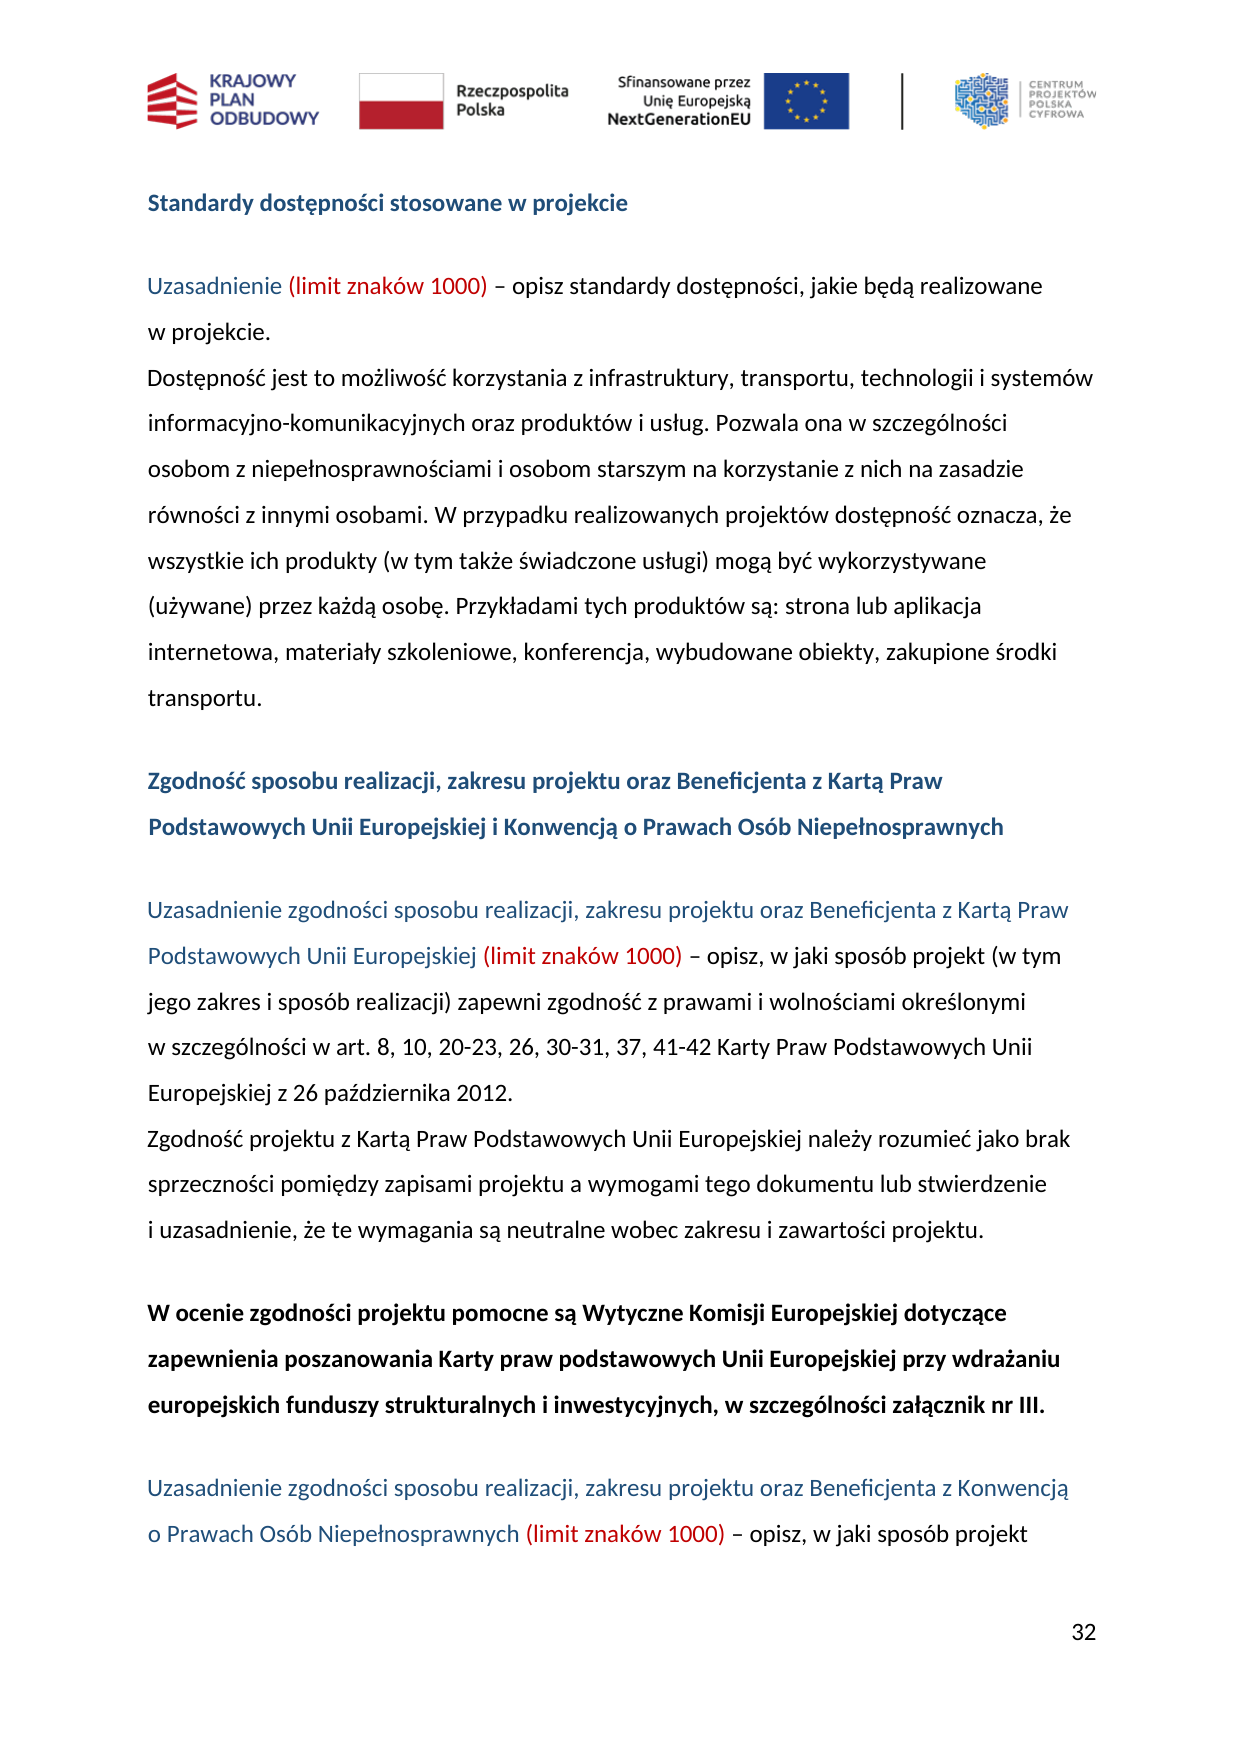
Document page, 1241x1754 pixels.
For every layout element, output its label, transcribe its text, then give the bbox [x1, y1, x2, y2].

text W ocenie zgodności projektu pomocne są Wytyczne Komisji Europejskiej dotyczące zapewnienia poszanowania Karty praw podstawowych Unii Europejskiej przy wdrażaniu europejskich funduszy strukturalnych i inwestycyjnych, w szczególności załącznik nr III. [147, 1297, 1094, 1419]
text Uzasadnienie (limit znaków 1000) – opisz standardy dostępności, jakie będą realizowane w projekcie. [147, 270, 1094, 347]
subtitle Standardy dostępności stosowane w projekcie [148, 187, 1096, 218]
subtitle Zgodność sposobu realizacji, zakresu projektu oraz Beneficjenta z Kartą Praw Podstawowych Unii Europejskiej i Konwencją o Prawach Osób Niepełnosprawnych [148, 765, 1096, 841]
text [147, 1472, 1094, 1548]
text Zgodność projektu z Kartą Praw Podstawowych Unii Europejskiej należy rozumieć jako brak sprzeczności pomiędzy zapisami projektu a wymogami tego dokumentu lub stwierdzenie i uzasadnienie, że te wymagania są neutralne wobec zakresu i zawartości projektu. [147, 1123, 1094, 1245]
picture [147, 73, 1097, 130]
text Uzasadnienie zgodności sposobu realizacji, zakresu projektu oraz Beneficjenta z Kartą Praw Podstawowych Unii Europejskiej (limit znaków 1000) – opisz, w jaki sposób projekt (w tym jego zakres i sposób realizacji) zapewni zgodność z prawami i wolnościami określonymi w szczególności w art. 8, 10, 20-23, 26, 30-31, 37, 41-42 Karty Praw Podstawowych Unii Europejskiej z 26 października 2012. [147, 894, 1094, 1108]
text Dostępność jest to możliwość korzystania z infrastruktury, transportu, technologii i systemów informacyjno-komunikacyjnych oraz produktów i usług. Pozwala ona w szczególności osobom z niepełnosprawnościami i osobom starszym na korzystanie z nich na zasadzie równości z innymi osobami. W przypadku realizowanych projektów dostępność oznacza, że wszystkie ich produkty (w tym także świadczone usługi) mogą być wykorzystywane (używane) przez każdą osobę. Przykładami tych produktów są: strona lub aplikacja internetowa, materiały szkoleniowe, konferencja, wybudowane obiekty, zakupione środki transportu. [147, 362, 1094, 712]
